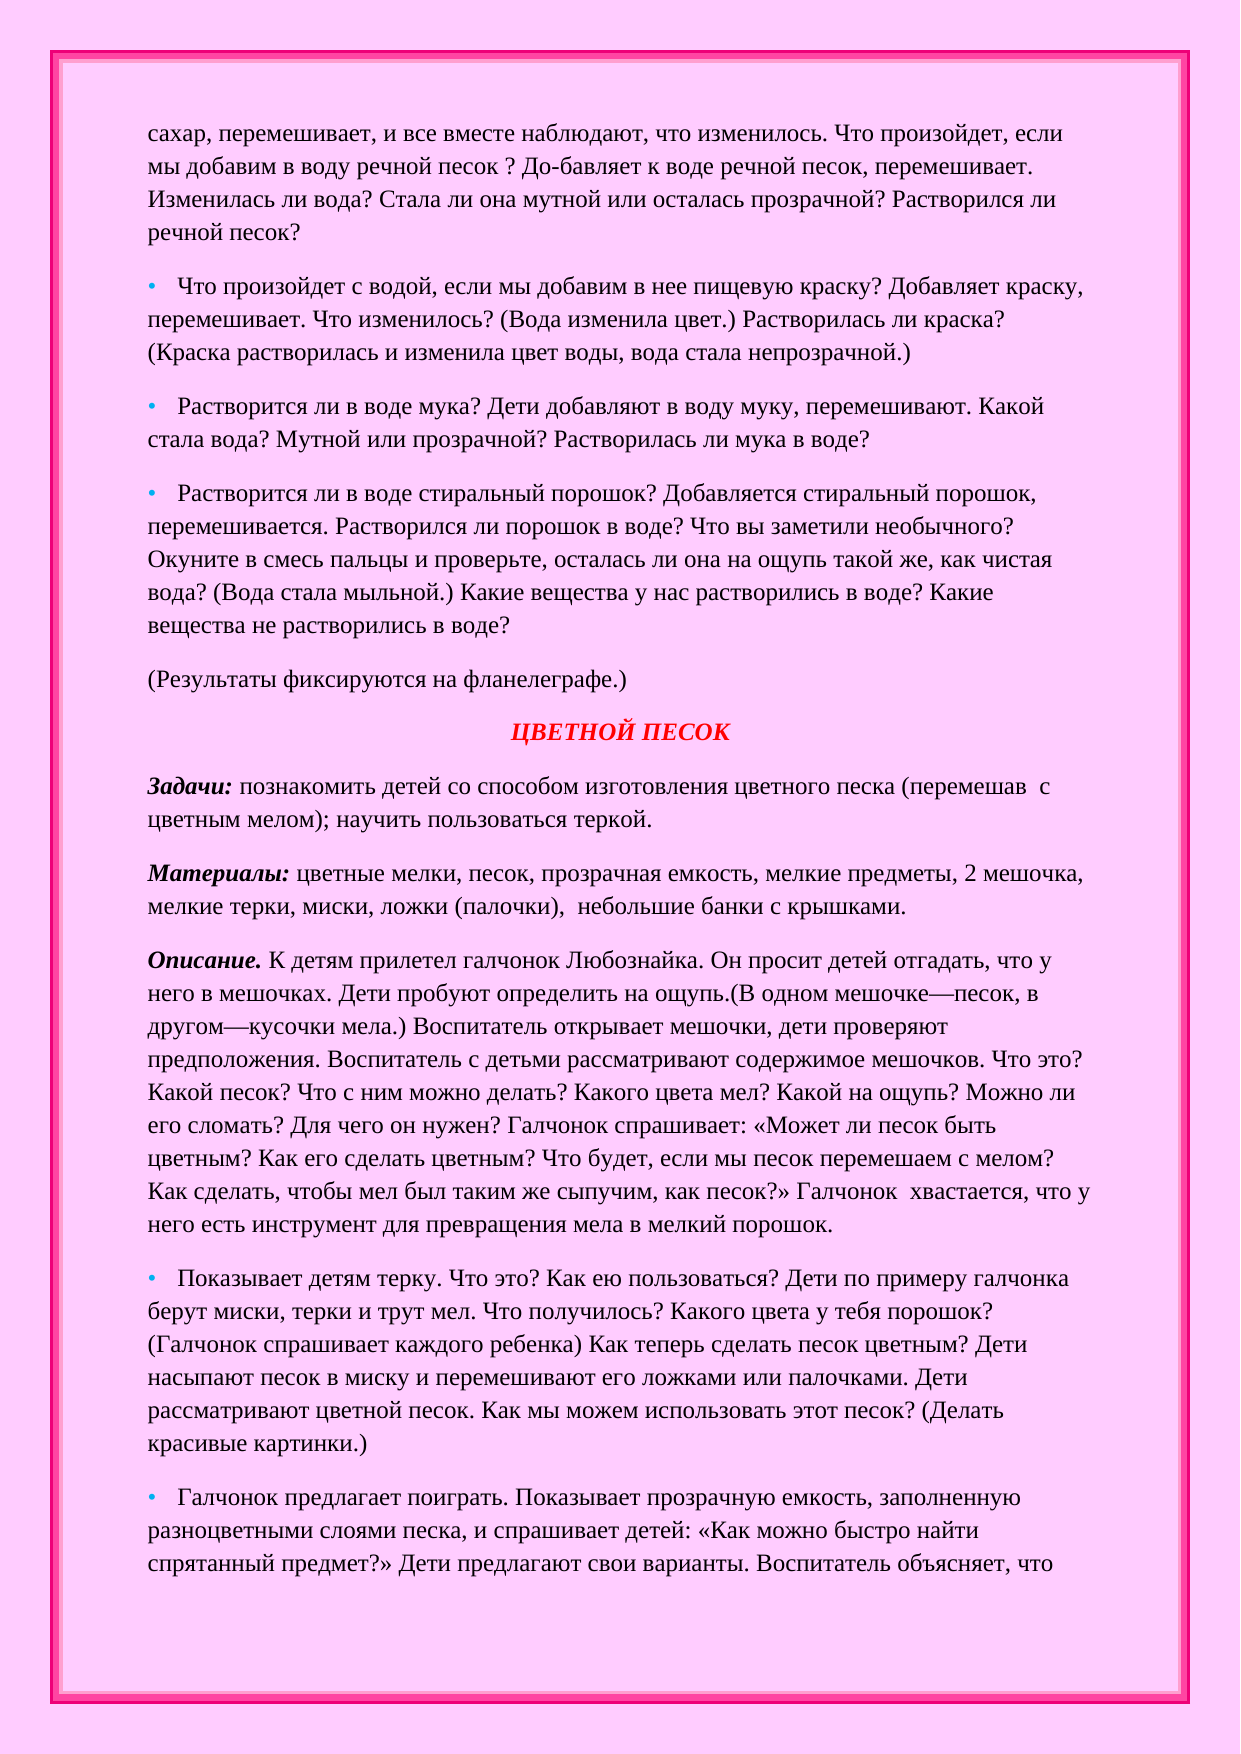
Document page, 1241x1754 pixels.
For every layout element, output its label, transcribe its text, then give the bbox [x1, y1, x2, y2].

text • Что произойдет с водой, если мы добавим в нее пищевую краску? Добавляет краску, перемешивает. Что изменилось? (Вода изменила цвет.) Растворилась ли краска? (Краска растворилась и изменила цвет воды, вода стала непрозрачной.) [147, 271, 1093, 366]
text • Растворится ли в воде стиральный порошок? Добавляется стиральный порошок, перемешивается. Растворился ли порошок в воде? Что вы заметили необычного? Окуните в смесь пальцы и проверьте, осталась ли она на ощупь такой же, как чистая вода? (Вода стала мыльной.) Какие вещества у нас растворились в воде? Какие вещества не растворились в воде? [147, 478, 1093, 638]
text Описание. К детям прилетел галчонок Любознайка. Он просит детей отгадать, что у него в мешочках. Дети пробуют определить на ощупь.(В одном мешочке—песок, в другом—кусочки мела.) Воспитатель открывает мешочки, дети проверяют предположения. Воспитатель с детьми рассматривают содержимое мешочков. Что это? Какой песок? Что с ним можно делать? Какого цвета мел? Какой на ощупь? Можно ли его сломать? Для чего он нужен? Галчонок спрашивает: «Может ли песок быть цветным? Как его сделать цветным? Что будет, если мы песок перемешаем с мелом? Как сделать, чтобы мел был таким же сыпучим, как песок?» Галчонок хвастается, что у него есть инструмент для превращения мела в мелкий порошок. [147, 945, 1093, 1238]
text Материалы: цветные мелки, песок, прозрачная емкость, мелкие предметы, 2 мешочка, мелкие терки, миски, ложки (палочки), небольшие банки с крышками. [147, 858, 1093, 920]
text • Показывает детям терку. Что это? Как ею пользоваться? Дети по примеру галчонка берут миски, терки и трут мел. Что получилось? Какого цвета у тебя порошок? (Галчонок спрашивает каждого ребенка) Как теперь сделать песок цветным? Дети насыпают песок в миску и перемешивают его ложками или палочками. Дети рассматривают цветной песок. Как мы можем использовать этот песок? (Делать красивые картинки.) [147, 1263, 1093, 1457]
text ЦВЕТНОЙ ПЕСОК [147, 717, 1093, 746]
text • Растворится ли в воде мука? Дети добавляют в воду муку, перемешивают. Какой стала вода? Мутной или прозрачной? Растворилась ли мука в воде? [147, 391, 1093, 453]
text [147, 118, 1093, 246]
text Задачи: познакомить детей со способом изготовления цветного песка (перемешав с цветным мелом); научить пользоваться теркой. [147, 771, 1093, 833]
text (Результаты фиксируются на фланелеграфе.) [147, 664, 1093, 692]
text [147, 1482, 1093, 1577]
